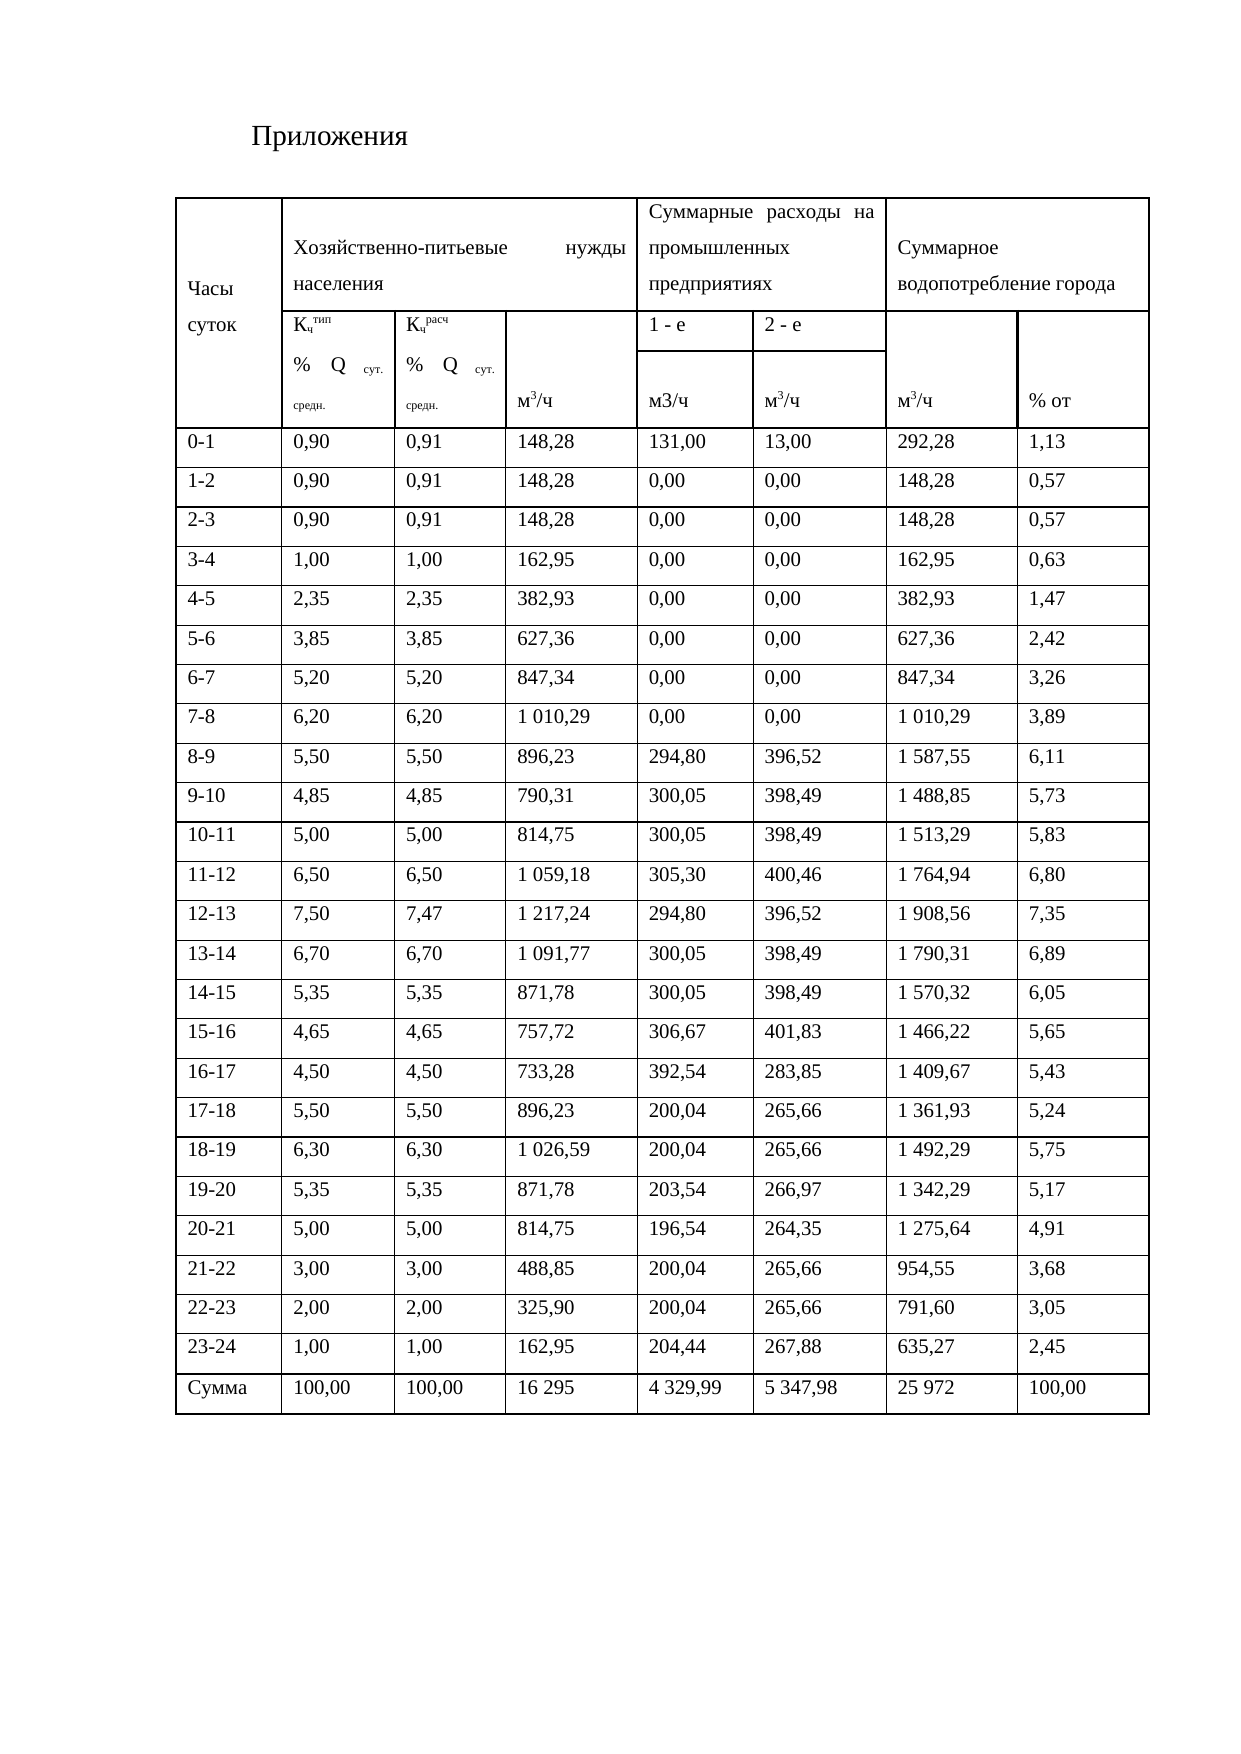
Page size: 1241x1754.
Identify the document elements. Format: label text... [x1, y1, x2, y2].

table_cell 203,54 [638, 1177, 753, 1215]
table_cell 100,00 [395, 1375, 505, 1413]
table_cell 5,24 [1018, 1098, 1148, 1136]
table_cell 0,00 [638, 704, 753, 743]
table_cell 22-23 [177, 1295, 281, 1333]
table_cell 5-6 [177, 626, 281, 664]
table_cell 847,34 [887, 665, 1017, 703]
table_cell 162,95 [506, 547, 637, 585]
table_cell 16-17 [177, 1059, 281, 1097]
table_cell 382,93 [887, 586, 1017, 624]
table_cell 6,11 [1018, 744, 1148, 782]
table_cell 1 790,31 [887, 941, 1017, 979]
table_cell 5,35 [282, 980, 394, 1018]
table_cell 300,05 [638, 783, 753, 821]
table_cell 265,66 [754, 1256, 886, 1294]
table_cell 148,28 [887, 508, 1017, 546]
table_cell 7-8 [177, 704, 281, 743]
table_cell м3/ч [887, 312, 1016, 427]
table_cell 25 972 [887, 1375, 1017, 1413]
table_cell 814,75 [506, 823, 637, 861]
table_cell 1 217,24 [506, 901, 637, 939]
table_cell 0,90 [282, 508, 394, 546]
table_cell 148,28 [506, 508, 637, 546]
table_cell 1,00 [395, 547, 505, 585]
table_cell 0,91 [395, 429, 505, 467]
table_cell 3,85 [395, 626, 505, 664]
table_cell 266,97 [754, 1177, 886, 1215]
table_cell 4,85 [282, 783, 394, 821]
table_cell 1 492,29 [887, 1138, 1017, 1176]
table_cell 0,00 [754, 547, 886, 585]
table_cell 4,65 [395, 1019, 505, 1058]
table_cell 10-11 [177, 823, 281, 861]
table_cell 6,70 [395, 941, 505, 979]
table_cell 733,28 [506, 1059, 637, 1097]
table_cell 627,36 [887, 626, 1017, 664]
table_cell 7,47 [395, 901, 505, 939]
table_cell 264,35 [754, 1216, 886, 1254]
table_cell 16 295 [506, 1375, 637, 1413]
table_cell 162,95 [506, 1334, 637, 1373]
table_cell 1,47 [1018, 586, 1148, 624]
table_cell 488,85 [506, 1256, 637, 1294]
table_cell 18-19 [177, 1138, 281, 1176]
table_cell 1 059,18 [506, 862, 637, 900]
table_cell 3-4 [177, 547, 281, 585]
table_cell Кчтип [283, 312, 394, 350]
table_cell 305,30 [638, 862, 753, 900]
table_cell 5,65 [1018, 1019, 1148, 1058]
table_cell 200,04 [638, 1138, 753, 1176]
table_cell 1 342,29 [887, 1177, 1017, 1215]
table_cell 6,05 [1018, 980, 1148, 1018]
table_cell 3,05 [1018, 1295, 1148, 1333]
table_cell 200,04 [638, 1256, 753, 1294]
table_cell 2,00 [282, 1295, 394, 1333]
table_cell 13-14 [177, 941, 281, 979]
table_header Часы суток [177, 199, 281, 427]
table_cell 1,13 [1018, 429, 1148, 467]
table_cell 300,05 [638, 941, 753, 979]
table_cell 0,00 [638, 547, 753, 585]
table_cell 1 010,29 [887, 704, 1017, 743]
table_cell 0,00 [754, 626, 886, 664]
table_cell 5,35 [395, 1177, 505, 1215]
table_cell 0,00 [638, 508, 753, 546]
table_cell 3,00 [395, 1256, 505, 1294]
table_cell 12-13 [177, 901, 281, 939]
table_cell 5,35 [282, 1177, 394, 1215]
table_cell 4,50 [395, 1059, 505, 1097]
table_cell 5,50 [282, 744, 394, 782]
table_cell 0,91 [395, 508, 505, 546]
table_cell 0,00 [754, 704, 886, 743]
table_cell % от [1019, 312, 1148, 427]
table_cell 265,66 [754, 1098, 886, 1136]
table_cell 1,00 [282, 1334, 394, 1373]
table_cell Сумма [177, 1375, 281, 1413]
table_cell 400,46 [754, 862, 886, 900]
table_cell 6,30 [282, 1138, 394, 1176]
table_cell 200,04 [638, 1098, 753, 1136]
table_cell 1 010,29 [506, 704, 637, 743]
table_cell 4-5 [177, 586, 281, 624]
table_cell 306,67 [638, 1019, 753, 1058]
table_cell 5,50 [395, 744, 505, 782]
table_cell 954,55 [887, 1256, 1017, 1294]
table_cell 4,91 [1018, 1216, 1148, 1254]
table_cell 5,20 [395, 665, 505, 703]
table_cell 896,23 [506, 1098, 637, 1136]
table_cell 21-22 [177, 1256, 281, 1294]
table_cell 0,00 [638, 586, 753, 624]
table_cell 6,50 [282, 862, 394, 900]
table_cell 0,90 [282, 429, 394, 467]
table_cell 6-7 [177, 665, 281, 703]
table_header Суммарные расходы на промышленных предприятиях [638, 199, 885, 310]
table_cell 19-20 [177, 1177, 281, 1215]
table_cell 0,00 [638, 468, 753, 506]
table_cell 4 329,99 [638, 1375, 753, 1413]
table_cell 0,57 [1018, 508, 1148, 546]
table_cell 396,52 [754, 901, 886, 939]
table_cell 7,50 [282, 901, 394, 939]
table_cell 401,83 [754, 1019, 886, 1058]
table_cell 847,34 [506, 665, 637, 703]
table_cell 0,00 [754, 508, 886, 546]
table_cell 1 764,94 [887, 862, 1017, 900]
table_cell 398,49 [754, 980, 886, 1018]
table_cell 2 - е [754, 312, 885, 350]
table_cell 5,50 [282, 1098, 394, 1136]
table_cell 267,88 [754, 1334, 886, 1373]
table_cell 5,35 [395, 980, 505, 1018]
table_cell 300,05 [638, 980, 753, 1018]
table_cell 5,73 [1018, 783, 1148, 821]
subtitle Приложения [177, 118, 1152, 152]
table_cell 896,23 [506, 744, 637, 782]
table_cell 0,90 [282, 468, 394, 506]
table_cell 13,00 [754, 429, 886, 467]
table_cell 382,93 [506, 586, 637, 624]
table_cell 398,49 [754, 941, 886, 979]
table_cell 3,26 [1018, 665, 1148, 703]
table_header Хозяйственно-питьевые нужды населения [283, 199, 636, 310]
table_cell 6,70 [282, 941, 394, 979]
table_cell 200,04 [638, 1295, 753, 1333]
table_cell 148,28 [887, 468, 1017, 506]
table_cell 23-24 [177, 1334, 281, 1373]
table_cell 1,00 [282, 547, 394, 585]
table_cell 398,49 [754, 783, 886, 821]
table_cell 5,75 [1018, 1138, 1148, 1176]
table_cell 5 347,98 [754, 1375, 886, 1413]
table_cell м3/ч [754, 352, 885, 427]
table_cell 1-2 [177, 468, 281, 506]
table_cell 20-21 [177, 1216, 281, 1254]
table_cell 1 091,77 [506, 941, 637, 979]
table_header Суммарное водопотребление города [887, 199, 1148, 310]
table_cell 5,00 [282, 1216, 394, 1254]
table_cell 6,89 [1018, 941, 1148, 979]
table_cell 1 - е [638, 312, 752, 350]
table_cell 5,17 [1018, 1177, 1148, 1215]
table_cell 1 361,93 [887, 1098, 1017, 1136]
table_cell 2,45 [1018, 1334, 1148, 1373]
table_cell 0,00 [754, 586, 886, 624]
table_cell 1 275,64 [887, 1216, 1017, 1254]
table_cell 294,80 [638, 744, 753, 782]
table_cell 7,35 [1018, 901, 1148, 939]
table_cell м3/ч [638, 352, 752, 427]
table_cell 4,85 [395, 783, 505, 821]
table_cell 1 570,32 [887, 980, 1017, 1018]
table_cell 131,00 [638, 429, 753, 467]
table_cell 204,44 [638, 1334, 753, 1373]
table_cell 1 026,59 [506, 1138, 637, 1176]
table_cell 325,90 [506, 1295, 637, 1333]
table_cell 5,50 [395, 1098, 505, 1136]
table_cell 1 513,29 [887, 823, 1017, 861]
table_cell 398,49 [754, 823, 886, 861]
table_cell 3,85 [282, 626, 394, 664]
table_cell 0,00 [754, 468, 886, 506]
table_cell 2,42 [1018, 626, 1148, 664]
table_cell 392,54 [638, 1059, 753, 1097]
table_cell 8-9 [177, 744, 281, 782]
table_cell 294,80 [638, 901, 753, 939]
table_cell 14-15 [177, 980, 281, 1018]
table_cell 100,00 [1018, 1375, 1148, 1413]
table_cell 5,43 [1018, 1059, 1148, 1097]
table_cell 1 908,56 [887, 901, 1017, 939]
table_cell 15-16 [177, 1019, 281, 1058]
table_cell 148,28 [506, 429, 637, 467]
table_cell 2,35 [282, 586, 394, 624]
table_cell 635,27 [887, 1334, 1017, 1373]
table_cell 627,36 [506, 626, 637, 664]
table_cell % Q сут. средн. [283, 350, 394, 427]
table_cell 5,00 [395, 823, 505, 861]
table_cell 292,28 [887, 429, 1017, 467]
table_cell 0,00 [638, 626, 753, 664]
table_cell 1 409,67 [887, 1059, 1017, 1097]
table_cell 4,50 [282, 1059, 394, 1097]
table_cell 6,30 [395, 1138, 505, 1176]
table_cell 3,89 [1018, 704, 1148, 743]
table_cell 5,00 [395, 1216, 505, 1254]
table_cell 791,60 [887, 1295, 1017, 1333]
table_cell 0,91 [395, 468, 505, 506]
table_cell 5,20 [282, 665, 394, 703]
table_cell 148,28 [506, 468, 637, 506]
table_cell 5,83 [1018, 823, 1148, 861]
table_cell 6,20 [282, 704, 394, 743]
table_cell 2,00 [395, 1295, 505, 1333]
table_cell 871,78 [506, 1177, 637, 1215]
table_cell 0-1 [177, 429, 281, 467]
table_cell 6,50 [395, 862, 505, 900]
table_cell 6,80 [1018, 862, 1148, 900]
table_cell 162,95 [887, 547, 1017, 585]
table_cell 265,66 [754, 1295, 886, 1333]
table_cell 0,00 [638, 665, 753, 703]
table_cell 0,57 [1018, 468, 1148, 506]
table_cell 871,78 [506, 980, 637, 1018]
table_cell 283,85 [754, 1059, 886, 1097]
table_cell 4,65 [282, 1019, 394, 1058]
table_cell 5,00 [282, 823, 394, 861]
table_cell Кчрасч [396, 312, 505, 350]
table_cell 6,20 [395, 704, 505, 743]
table_cell 2-3 [177, 508, 281, 546]
table_cell 1 587,55 [887, 744, 1017, 782]
table_cell 396,52 [754, 744, 886, 782]
table_cell 2,35 [395, 586, 505, 624]
table_cell 0,63 [1018, 547, 1148, 585]
table_cell 196,54 [638, 1216, 753, 1254]
table_cell м3/ч [507, 312, 636, 427]
table_cell 1 488,85 [887, 783, 1017, 821]
table_cell 0,00 [754, 665, 886, 703]
table_cell 1 466,22 [887, 1019, 1017, 1058]
table_cell 3,00 [282, 1256, 394, 1294]
table_cell 100,00 [282, 1375, 394, 1413]
table_cell 1,00 [395, 1334, 505, 1373]
table_cell 814,75 [506, 1216, 637, 1254]
table_cell 300,05 [638, 823, 753, 861]
table_cell 9-10 [177, 783, 281, 821]
table_cell 3,68 [1018, 1256, 1148, 1294]
table_cell 790,31 [506, 783, 637, 821]
table_cell 17-18 [177, 1098, 281, 1136]
table_cell 11-12 [177, 862, 281, 900]
table_cell % Q сут. средн. [396, 350, 505, 427]
table_cell 265,66 [754, 1138, 886, 1176]
table_cell 757,72 [506, 1019, 637, 1058]
